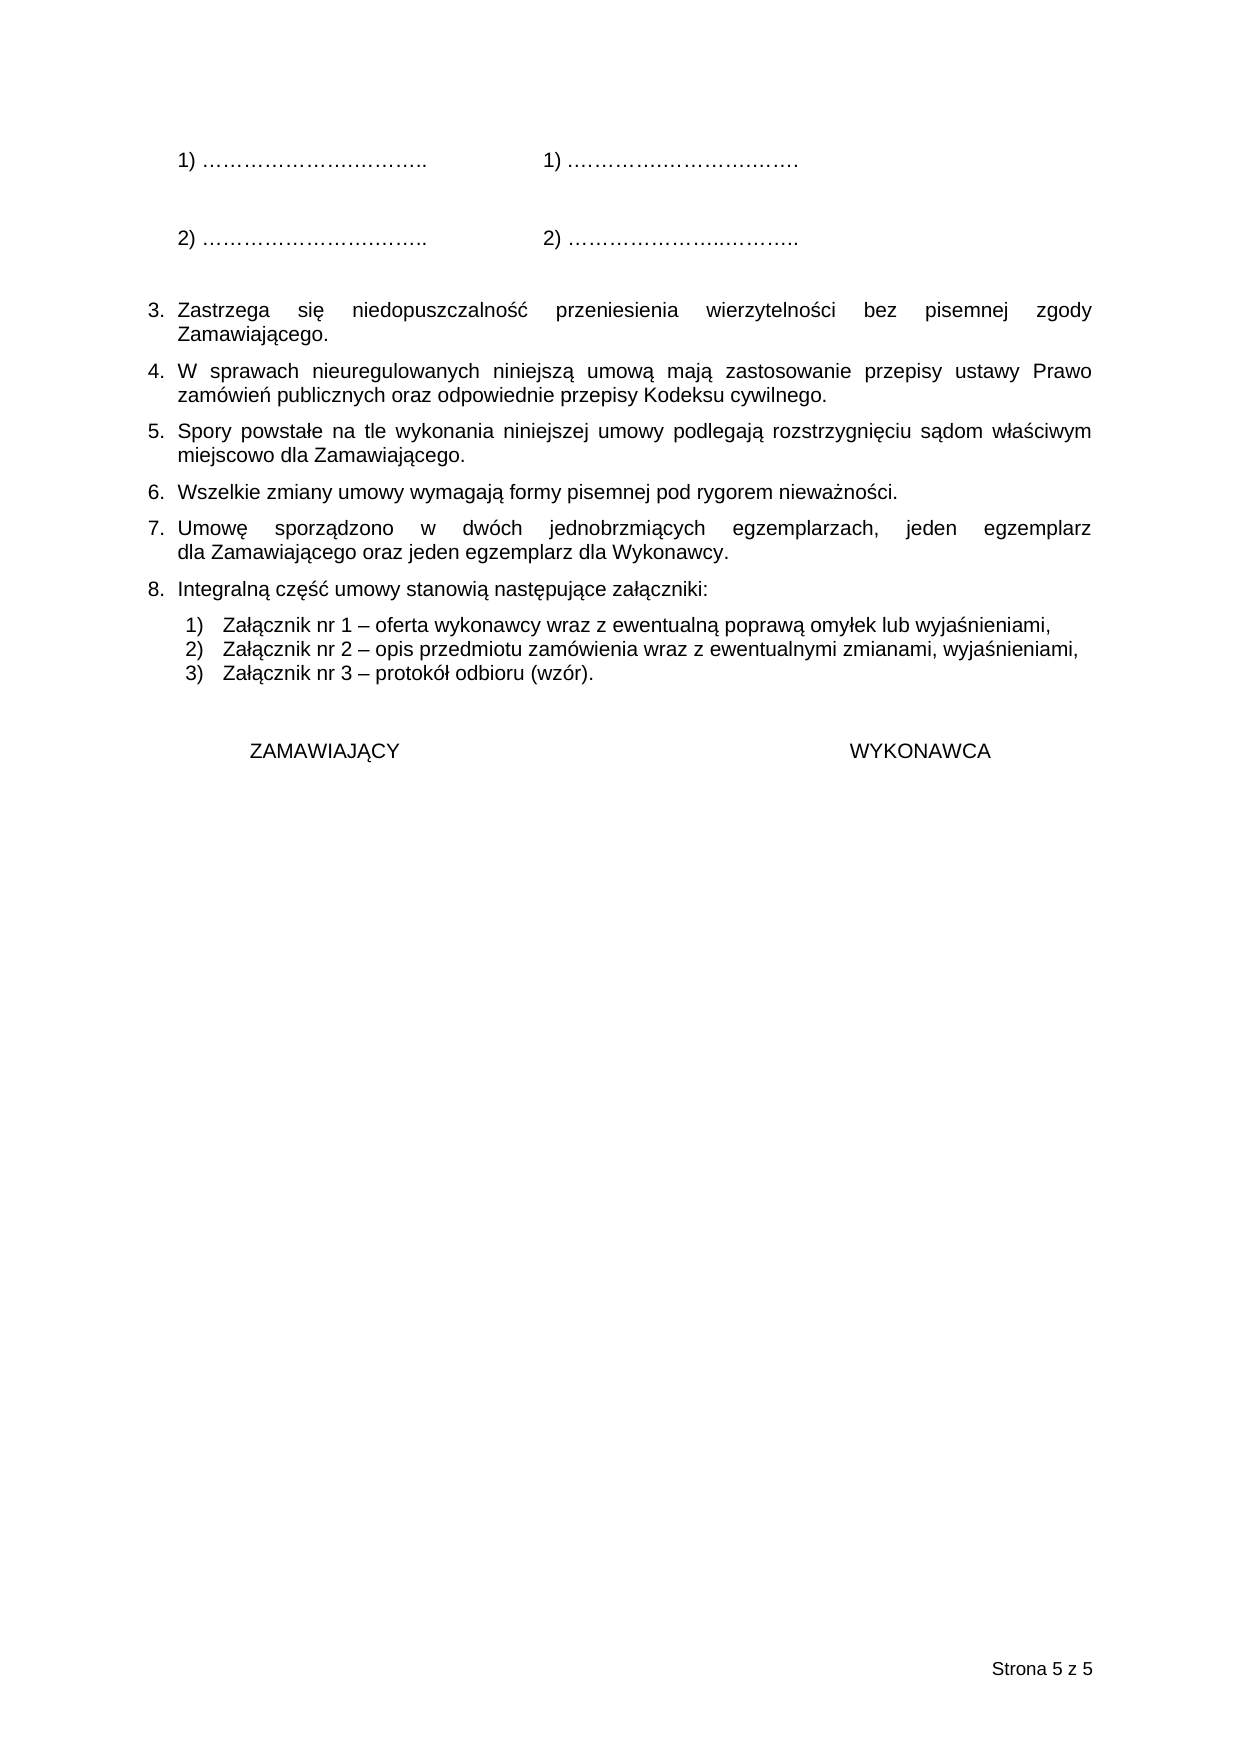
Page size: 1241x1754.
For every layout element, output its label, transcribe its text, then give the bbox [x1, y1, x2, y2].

text ZAMAWIAJĄCY WYKONAWCA [148, 738, 1093, 762]
list W sprawach nieuregulowanych niniejszą umową mają zastosowanie przepisy ustawy Prawo zamówień publicznych oraz odpowiednie przepisy Kodeksu cywilnego. [148, 359, 1093, 407]
list Załącznik nr 1 – oferta wykonawcy wraz z ewentualną poprawą omyłek lub wyjaśnieniami, [185, 613, 1093, 637]
list Załącznik nr 2 – opis przedmiotu zamówienia wraz z ewentualnymi zmianami, wyjaśnieniami, [185, 637, 1093, 661]
text 1) ………………….……….. 1) .………….………….……. [177, 148, 1093, 172]
list Integralną część umowy stanowią następujące załączniki: [148, 576, 1093, 600]
list Zastrzega się niedopuszczalność przeniesienia wierzytelności bez pisemnej zgody Zamawiającego. [148, 298, 1093, 346]
list Załącznik nr 3 – protokół odbioru (wzór). [185, 661, 1093, 685]
list Wszelkie zmiany umowy wymagają formy pisemnej pod rygorem nieważności. [148, 479, 1093, 503]
list Umowę sporządzono w dwóch jednobrzmiących egzemplarzach, jeden egzemplarz dla Zamawiającego oraz jeden egzemplarz dla Wykonawcy. [148, 516, 1093, 564]
text 2) …………………….…….. 2) …………………..……….. [177, 225, 1093, 249]
list Spory powstałe na tle wykonania niniejszej umowy podlegają rozstrzygnięciu sądom właściwym miejscowo dla Zamawiającego. [148, 419, 1093, 467]
